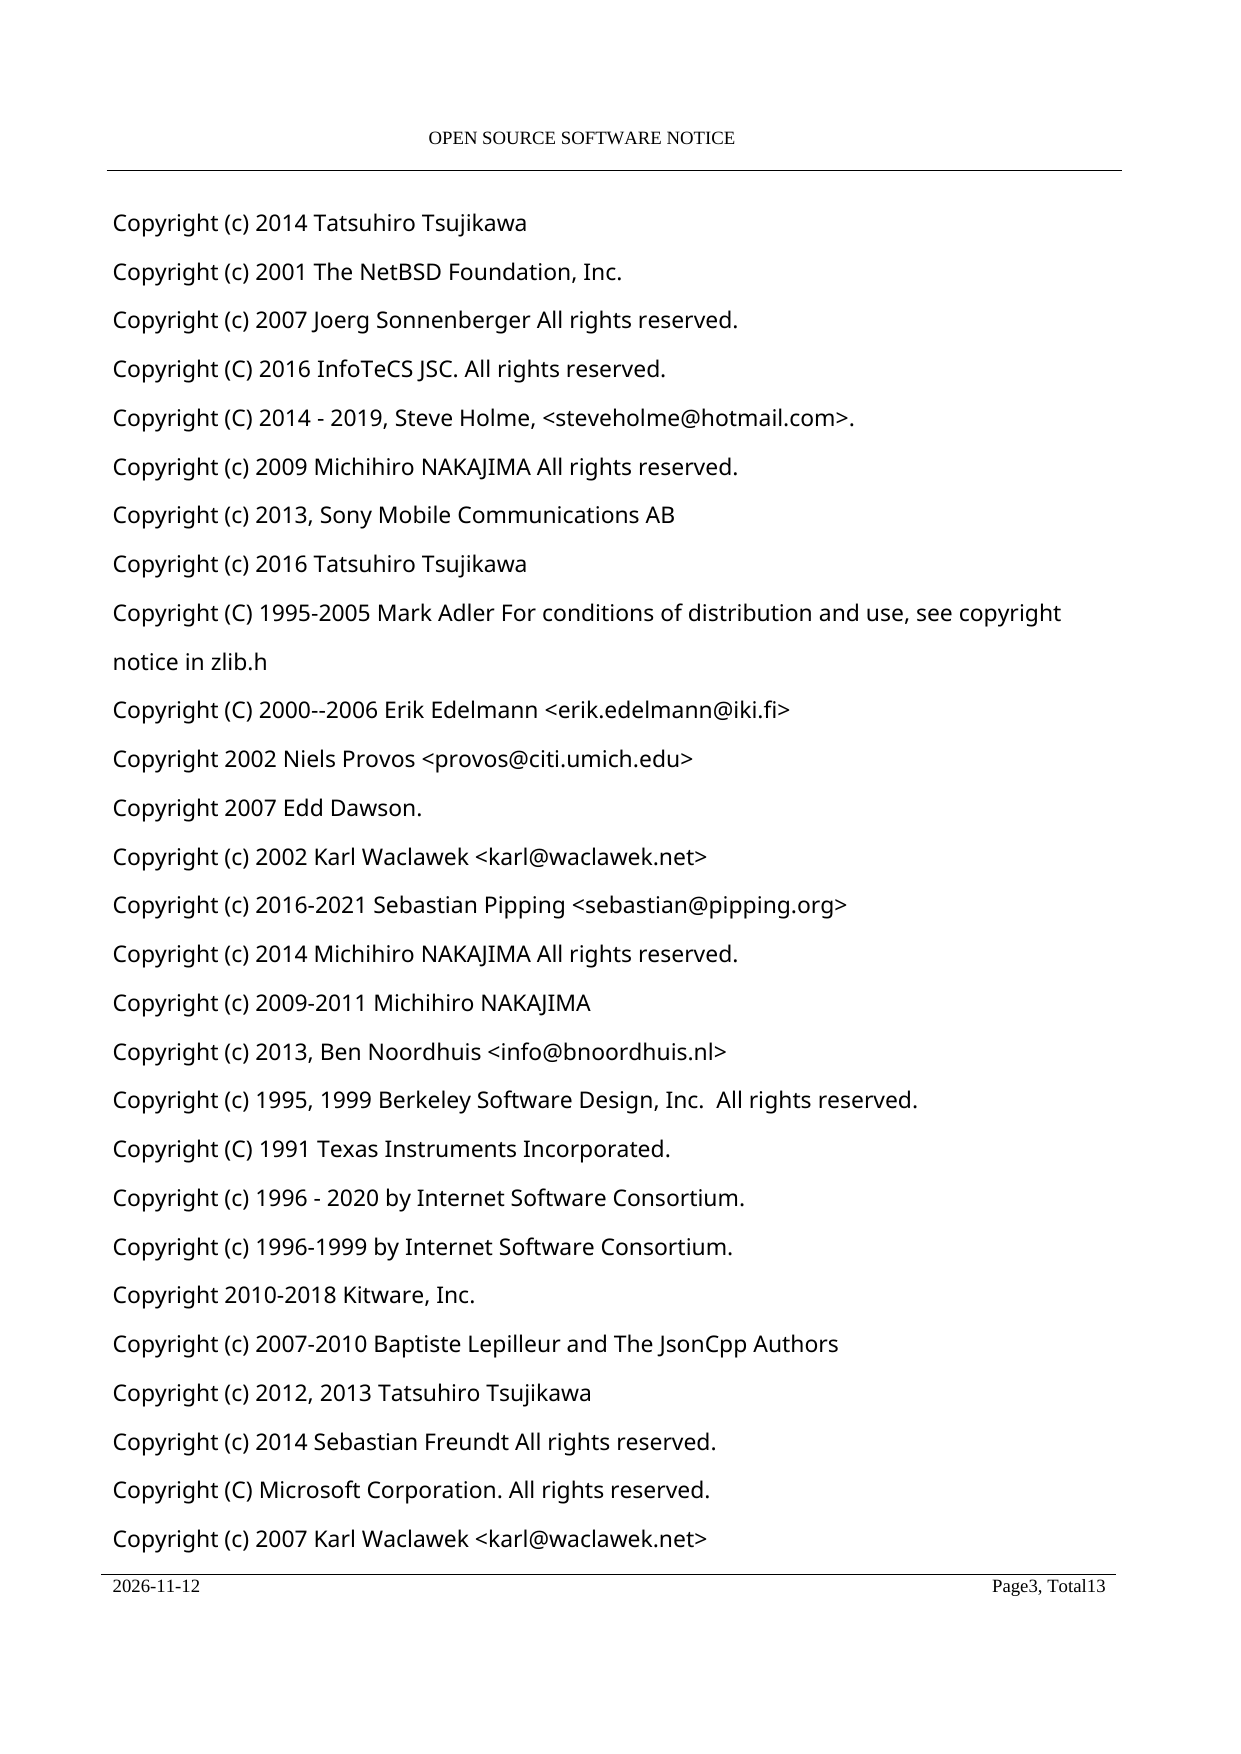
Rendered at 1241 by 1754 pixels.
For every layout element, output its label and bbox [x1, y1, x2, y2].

text [112, 206, 1128, 1555]
